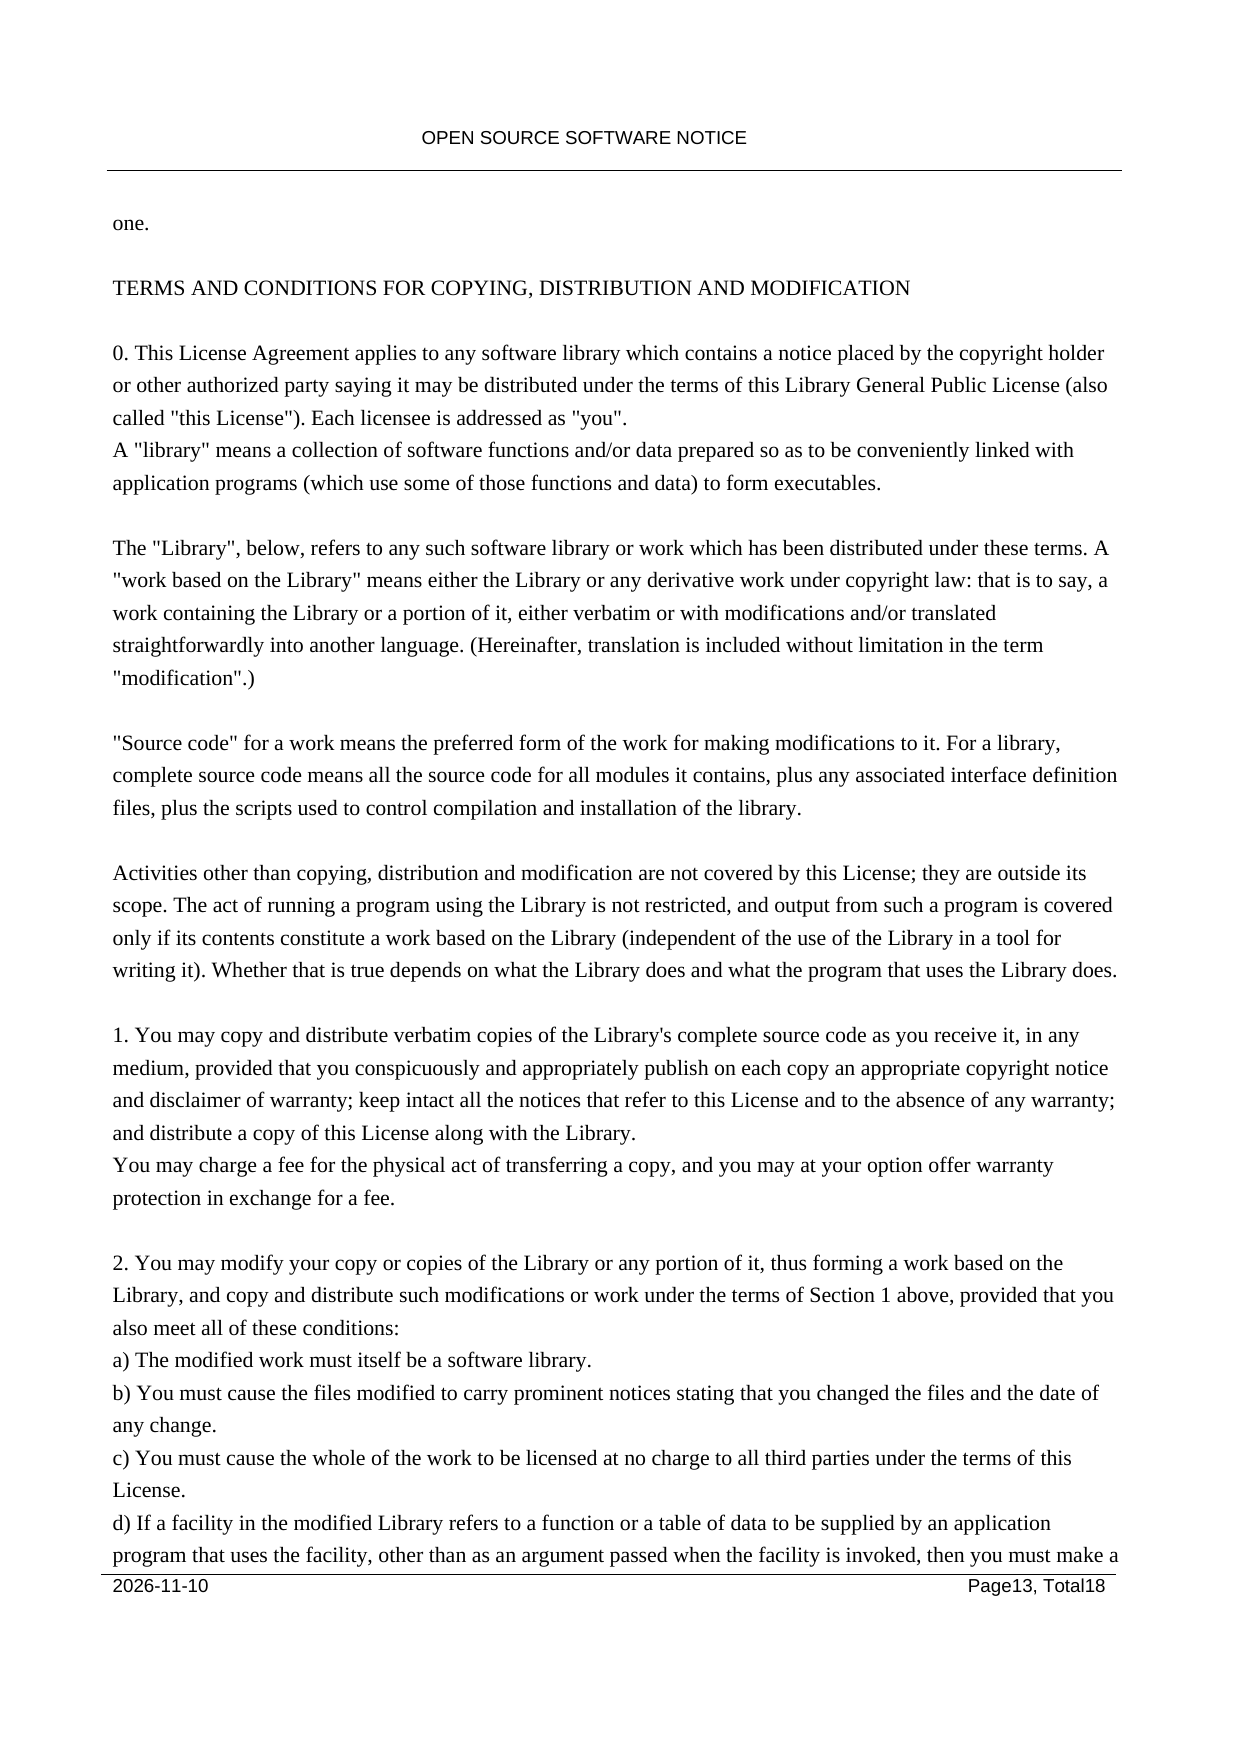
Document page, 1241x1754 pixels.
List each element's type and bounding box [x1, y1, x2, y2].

text [112, 206, 1128, 1571]
